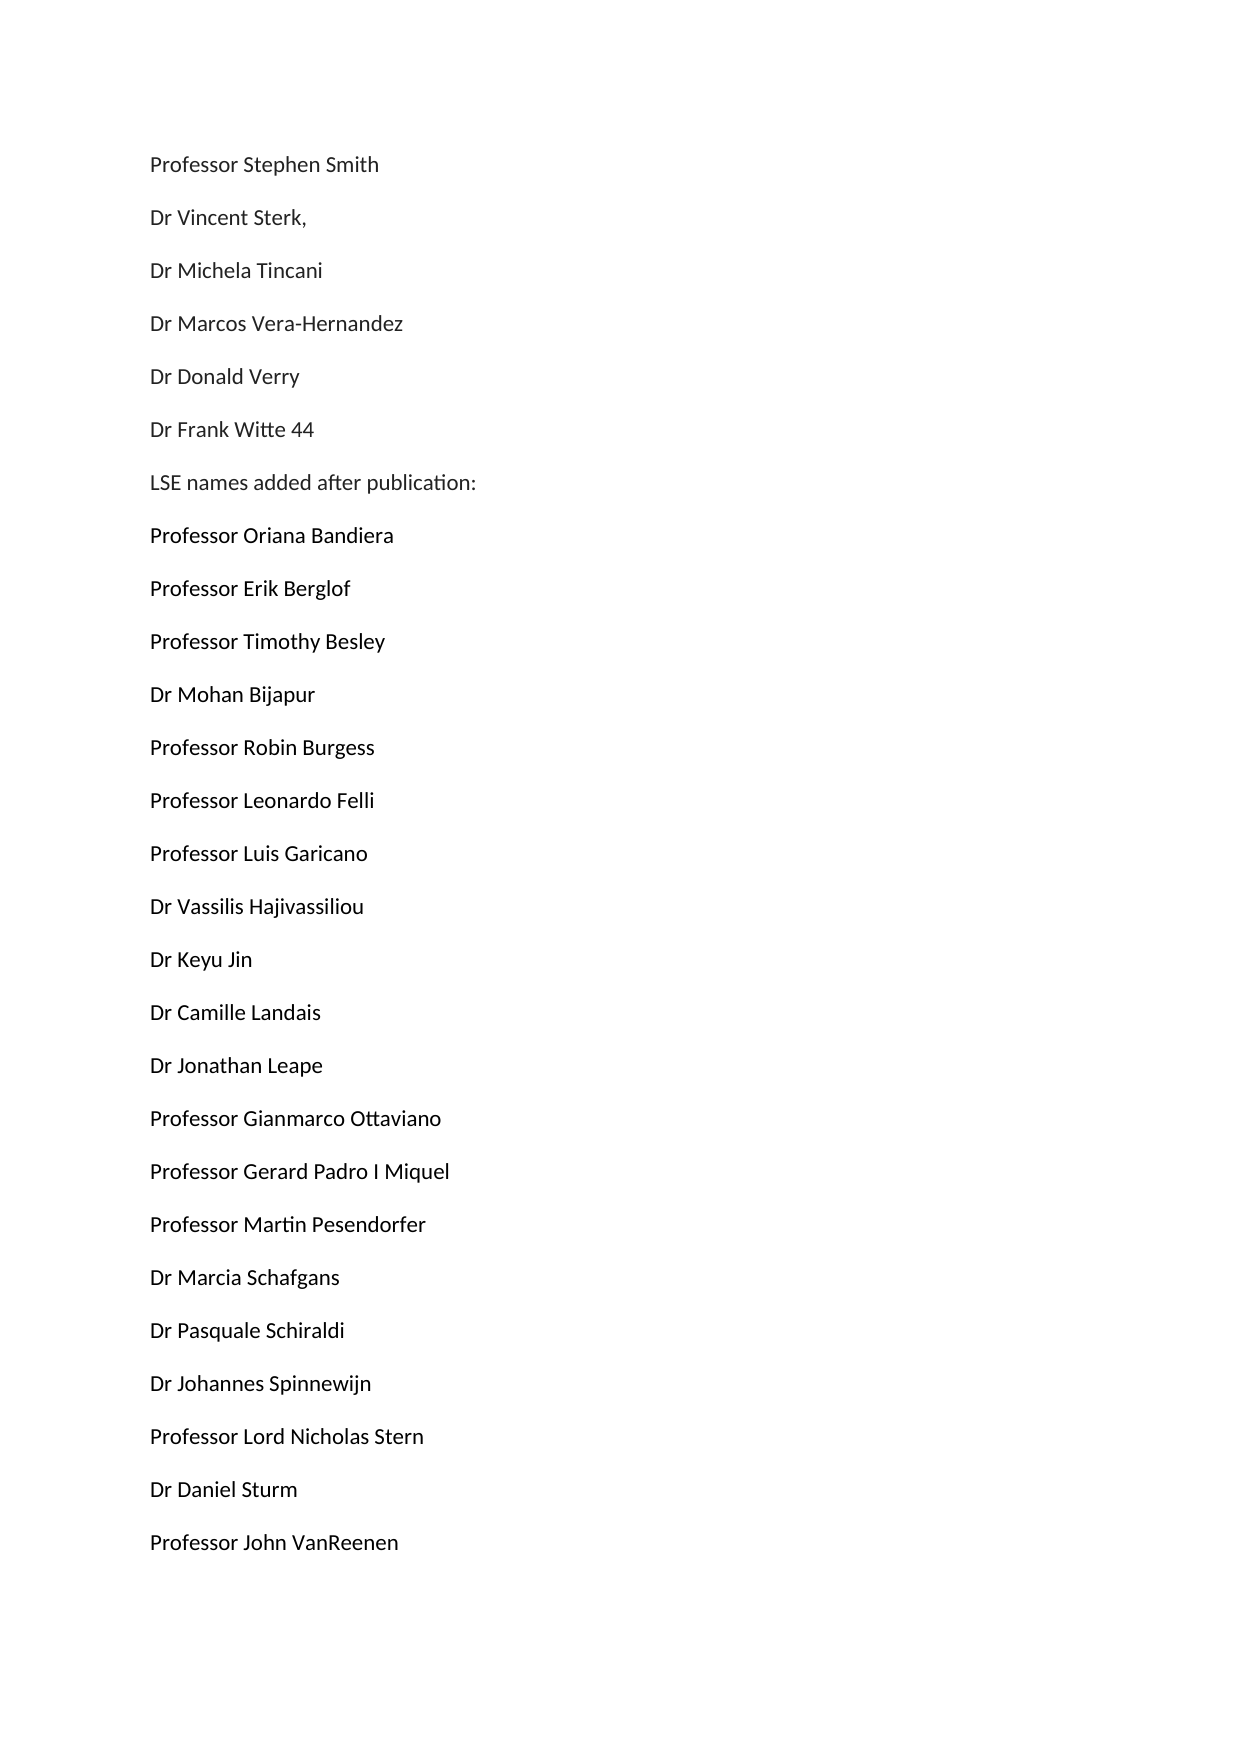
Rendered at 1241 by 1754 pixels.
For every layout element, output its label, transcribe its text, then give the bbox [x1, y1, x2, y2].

text Professor Luis Garicano [150, 839, 1090, 867]
text Professor Robin Burgess [150, 733, 1090, 761]
text Dr Pasquale Schiraldi [150, 1316, 1090, 1344]
text Dr Frank Witte 44 [150, 415, 1090, 443]
text Professor Timothy Besley [150, 627, 1090, 655]
text Dr Johannes Spinnewijn [150, 1369, 1090, 1397]
text LSE names added after publication: [150, 468, 1090, 496]
text Dr Camille Landais [150, 998, 1090, 1026]
text Dr Keyu Jin [150, 945, 1090, 973]
text Dr Marcia Schafgans [150, 1263, 1090, 1291]
text Dr Jonathan Leape [150, 1051, 1090, 1079]
text Professor Stephen Smith [150, 150, 1090, 178]
text Dr Vassilis Hajivassiliou [150, 892, 1090, 920]
text Professor John VanReenen [150, 1528, 1090, 1557]
text Professor Erik Berglof [150, 574, 1090, 602]
text Dr Michela Tincani [150, 256, 1090, 284]
text Professor Gerard Padro I Miquel [150, 1157, 1090, 1185]
text Dr Daniel Sturm [150, 1476, 1090, 1503]
text Professor Lord Nicholas Stern [150, 1422, 1090, 1451]
text Dr Marcos Vera-Hernandez [150, 309, 1090, 337]
text Professor Oriana Bandiera [150, 521, 1090, 549]
text Dr Vincent Sterk, [150, 203, 1090, 231]
text Professor Martin Pesendorfer [150, 1210, 1090, 1238]
text Professor Gianmarco Ottaviano [150, 1104, 1090, 1132]
text Dr Donald Verry [150, 362, 1090, 390]
text Professor Leonardo Felli [150, 786, 1090, 814]
text Dr Mohan Bijapur [150, 680, 1090, 708]
